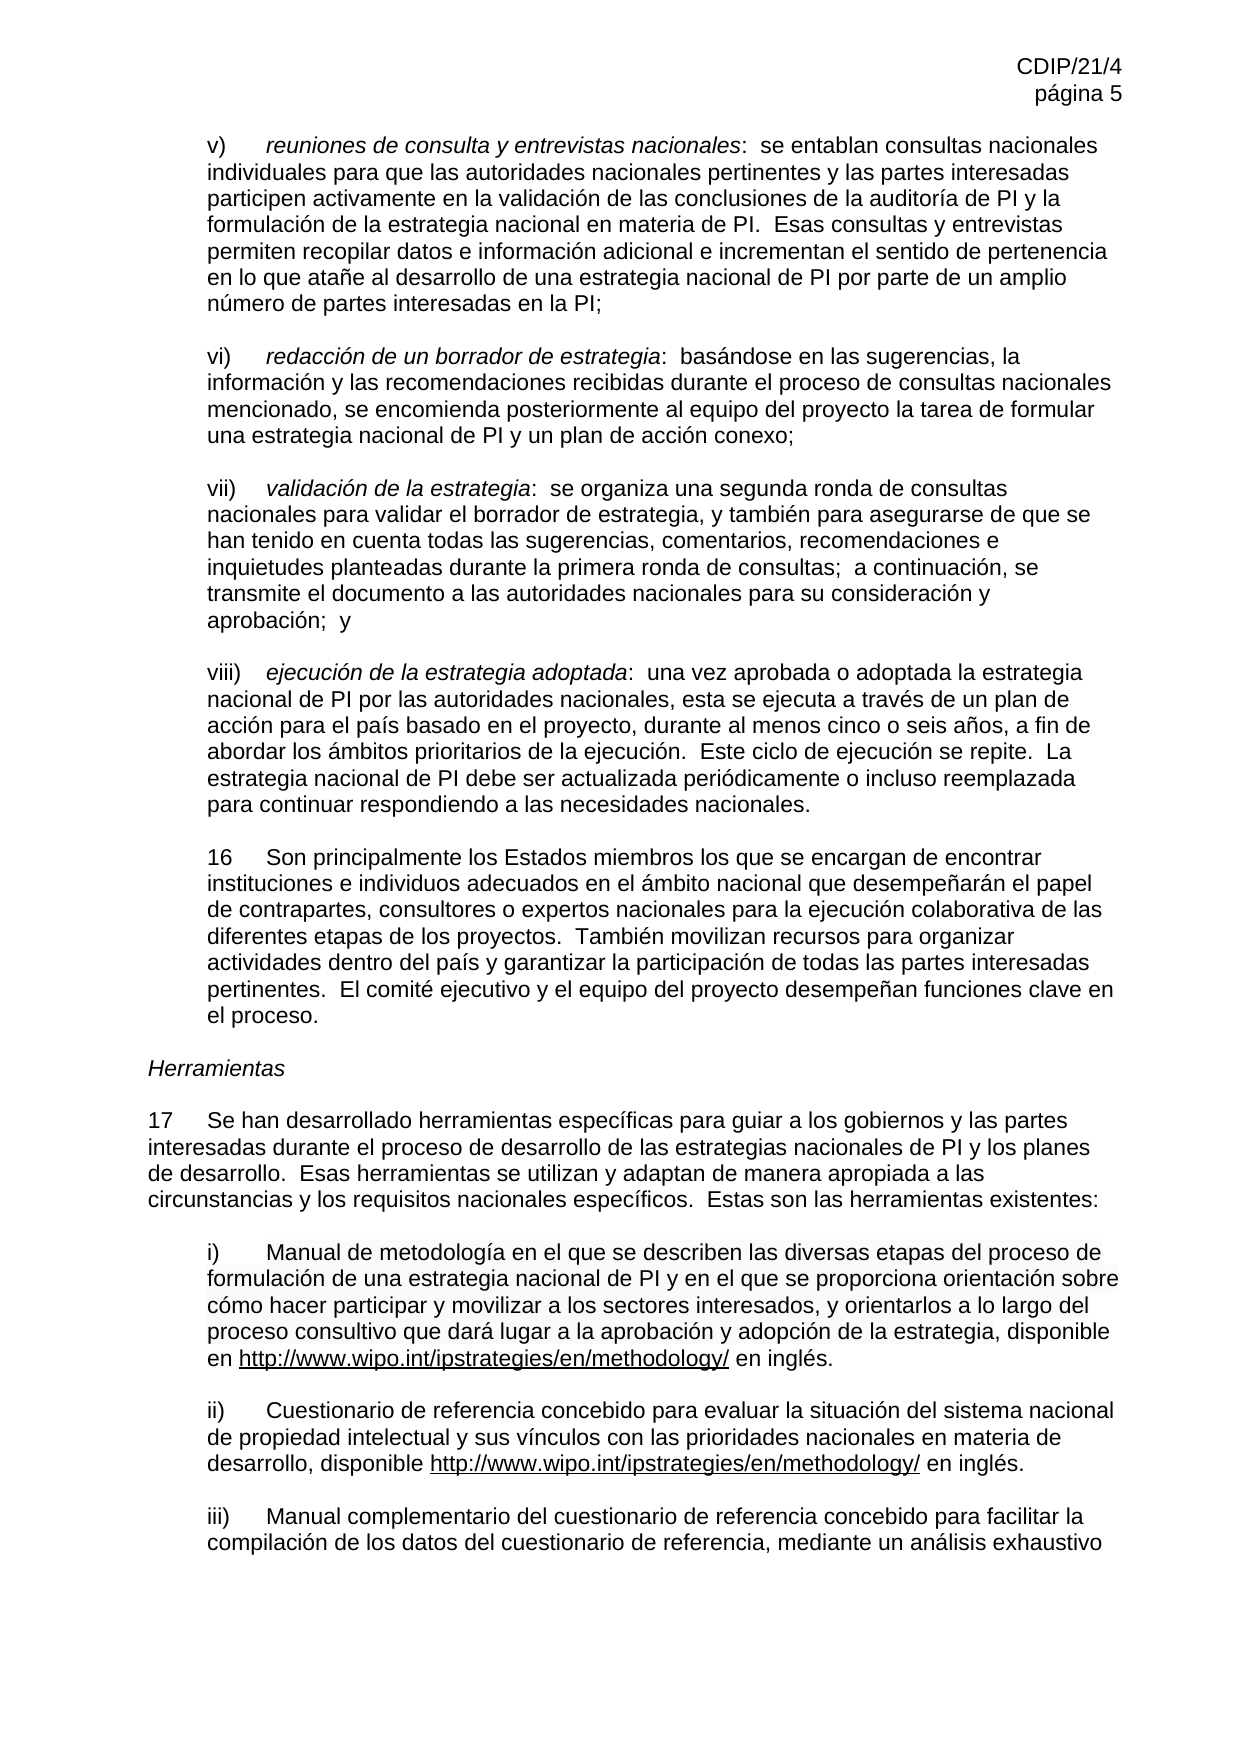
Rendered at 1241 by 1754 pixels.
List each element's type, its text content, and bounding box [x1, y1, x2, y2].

text i) Manual de metodología en el que se describen las diversas etapas del proceso de formulación de una estrategia nacional de PI y en el que se proporciona orientación sobre cómo hacer participar y movilizar a los sectores interesados, y orientarlos a lo largo del proceso consultivo que dará lugar a la aprobación y adopción de la estrategia, disponible en http://www.wipo.int/ipstrategies/en/methodology/ en inglés. [207, 1239, 1122, 1371]
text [207, 1503, 1122, 1555]
text Se han desarrollado herramientas específicas para guiar a los gobiernos y las partes interesadas durante el proceso de desarrollo de las estrategias nacionales de PI y los planes de desarrollo. Esas herramientas se utilizan y adaptan de manera apropiada a las circunstancias y los requisitos nacionales específicos. Estas son las herramientas existentes: [148, 1107, 1122, 1213]
text Herramientas [148, 1054, 1122, 1081]
text Son principalmente los Estados miembros los que se encargan de encontrar instituciones e individuos adecuados en el ámbito nacional que desempeñarán el papel de contrapartes, consultores o expertos nacionales para la ejecución colaborativa de las diferentes etapas de los proyectos. También movilizan recursos para organizar actividades dentro del país y garantizar la participación de todas las partes interesadas pertinentes. El comité ejecutivo y el equipo del proyecto desempeñan funciones clave en el proceso. [207, 844, 1122, 1028]
text v) reuniones de consulta y entrevistas nacionales: se entablan consultas nacionales individuales para que las autoridades nacionales pertinentes y las partes interesadas participen activamente en la validación de las conclusiones de la auditoría de PI y la formulación de la estrategia nacional en materia de PI. Esas consultas y entrevistas permiten recopilar datos e información adicional e incrementan el sentido de pertenencia en lo que atañe al desarrollo de una estrategia nacional de PI por parte de un amplio número de partes interesadas en la PI; [207, 132, 1122, 317]
text vii) validación de la estrategia: se organiza una segunda ronda de consultas nacionales para validar el borrador de estrategia, y también para asegurarse de que se han tenido en cuenta todas las sugerencias, comentarios, recomendaciones e inquietudes planteadas durante la primera ronda de consultas; a continuación, se transmite el documento a las autoridades nacionales para su consideración y aprobación; y [207, 475, 1122, 633]
text viii) ejecución de la estrategia adoptada: una vez aprobada o adoptada la estrategia nacional de PI por las autoridades nacionales, esta se ejecuta a través de un plan de acción para el país basado en el proyecto, durante al menos cinco o seis años, a fin de abordar los ámbitos prioritarios de la ejecución. Este ciclo de ejecución se repite. La estrategia nacional de PI debe ser actualizada periódicamente o incluso reemplazada para continuar respondiendo a las necesidades nacionales. [207, 659, 1122, 817]
text vi) redacción de un borrador de estrategia: basándose en las sugerencias, la información y las recomendaciones recibidas durante el proceso de consultas nacionales mencionado, se encomienda posteriormente al equipo del proyecto la tarea de formular una estrategia nacional de PI y un plan de acción conexo; [207, 343, 1122, 448]
text ii) Cuestionario de referencia concebido para evaluar la situación del sistema nacional de propiedad intelectual y sus vínculos con las prioridades nacionales en materia de desarrollo, disponible http://www.wipo.int/ipstrategies/en/methodology/ en inglés. [207, 1397, 1122, 1476]
